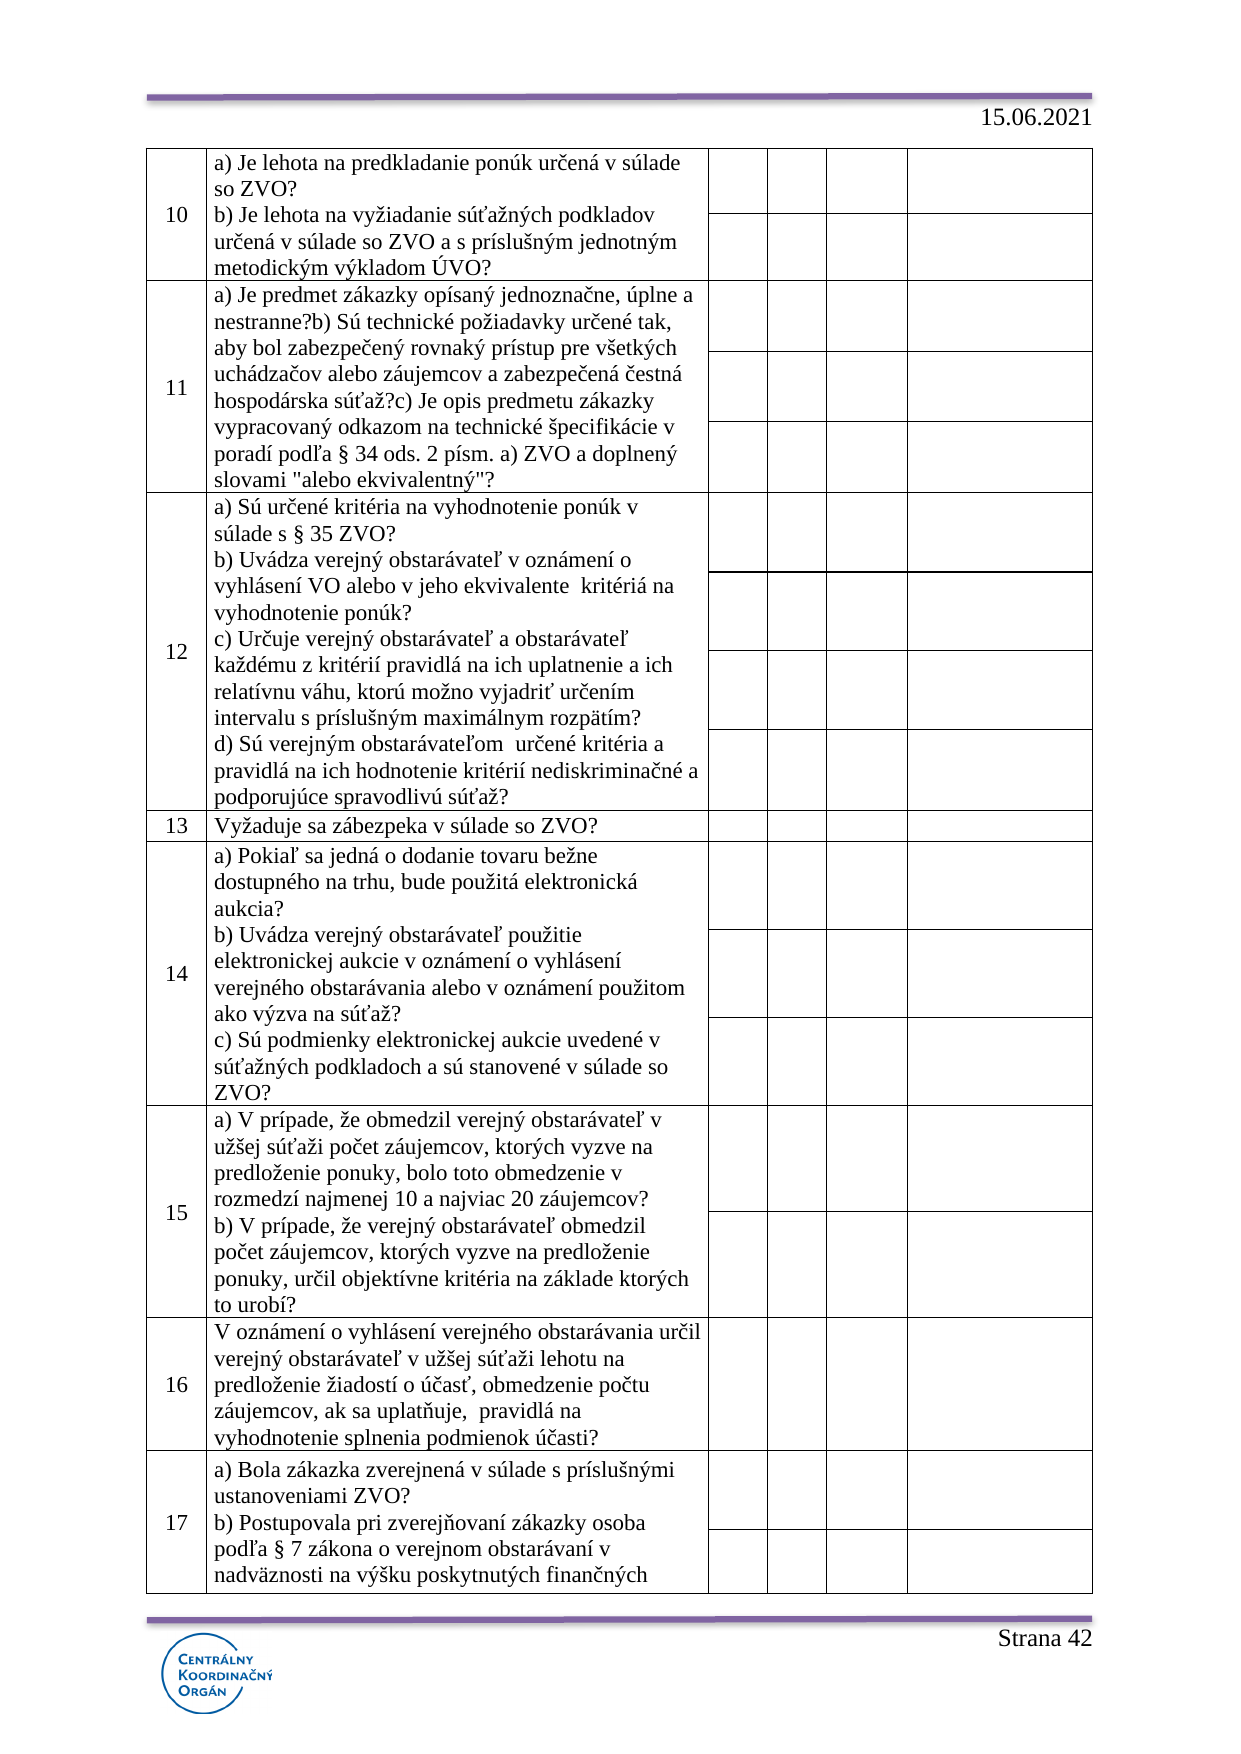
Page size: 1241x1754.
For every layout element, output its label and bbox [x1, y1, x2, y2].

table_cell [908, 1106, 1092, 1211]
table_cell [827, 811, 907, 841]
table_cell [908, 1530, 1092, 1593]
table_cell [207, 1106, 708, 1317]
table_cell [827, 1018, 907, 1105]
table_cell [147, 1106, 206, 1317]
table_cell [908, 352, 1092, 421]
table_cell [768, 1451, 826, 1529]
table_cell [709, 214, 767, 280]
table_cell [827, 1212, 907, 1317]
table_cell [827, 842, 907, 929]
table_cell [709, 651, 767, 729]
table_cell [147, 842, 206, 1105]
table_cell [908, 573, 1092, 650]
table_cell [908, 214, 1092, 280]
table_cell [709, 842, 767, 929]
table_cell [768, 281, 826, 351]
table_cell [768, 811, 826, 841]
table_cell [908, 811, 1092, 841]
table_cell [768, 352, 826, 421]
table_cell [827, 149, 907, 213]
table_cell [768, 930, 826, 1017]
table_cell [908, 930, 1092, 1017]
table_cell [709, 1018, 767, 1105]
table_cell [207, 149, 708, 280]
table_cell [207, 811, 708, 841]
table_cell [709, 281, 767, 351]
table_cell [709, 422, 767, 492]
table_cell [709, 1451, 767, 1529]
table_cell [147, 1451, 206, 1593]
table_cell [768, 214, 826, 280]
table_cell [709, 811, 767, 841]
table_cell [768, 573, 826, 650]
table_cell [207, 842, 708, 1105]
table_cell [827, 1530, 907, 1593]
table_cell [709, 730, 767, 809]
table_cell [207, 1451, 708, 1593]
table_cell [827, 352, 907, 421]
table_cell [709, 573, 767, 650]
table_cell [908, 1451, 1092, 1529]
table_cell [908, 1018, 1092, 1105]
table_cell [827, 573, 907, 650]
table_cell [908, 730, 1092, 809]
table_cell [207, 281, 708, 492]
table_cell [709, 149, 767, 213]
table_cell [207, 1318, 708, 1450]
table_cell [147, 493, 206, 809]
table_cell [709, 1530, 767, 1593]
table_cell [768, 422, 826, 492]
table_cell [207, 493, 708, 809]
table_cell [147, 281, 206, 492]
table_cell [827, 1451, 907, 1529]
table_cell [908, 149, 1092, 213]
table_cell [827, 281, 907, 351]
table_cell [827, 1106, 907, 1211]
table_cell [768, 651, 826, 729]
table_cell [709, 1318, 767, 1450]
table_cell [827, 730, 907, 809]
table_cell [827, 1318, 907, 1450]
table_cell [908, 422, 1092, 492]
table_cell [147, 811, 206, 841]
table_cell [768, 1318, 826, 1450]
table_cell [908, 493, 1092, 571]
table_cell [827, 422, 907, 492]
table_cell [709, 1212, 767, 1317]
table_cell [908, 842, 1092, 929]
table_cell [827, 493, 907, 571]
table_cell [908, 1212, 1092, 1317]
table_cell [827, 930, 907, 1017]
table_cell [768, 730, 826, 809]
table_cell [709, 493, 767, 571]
picture [159, 1631, 272, 1713]
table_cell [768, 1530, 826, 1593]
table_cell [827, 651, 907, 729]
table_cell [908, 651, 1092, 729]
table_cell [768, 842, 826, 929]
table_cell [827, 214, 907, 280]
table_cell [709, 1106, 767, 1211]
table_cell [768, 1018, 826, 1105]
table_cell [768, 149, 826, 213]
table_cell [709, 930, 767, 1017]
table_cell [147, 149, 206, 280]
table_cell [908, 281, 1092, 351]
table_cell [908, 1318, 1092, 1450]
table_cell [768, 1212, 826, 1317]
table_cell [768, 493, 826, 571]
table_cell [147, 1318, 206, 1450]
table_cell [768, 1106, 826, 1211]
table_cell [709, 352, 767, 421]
